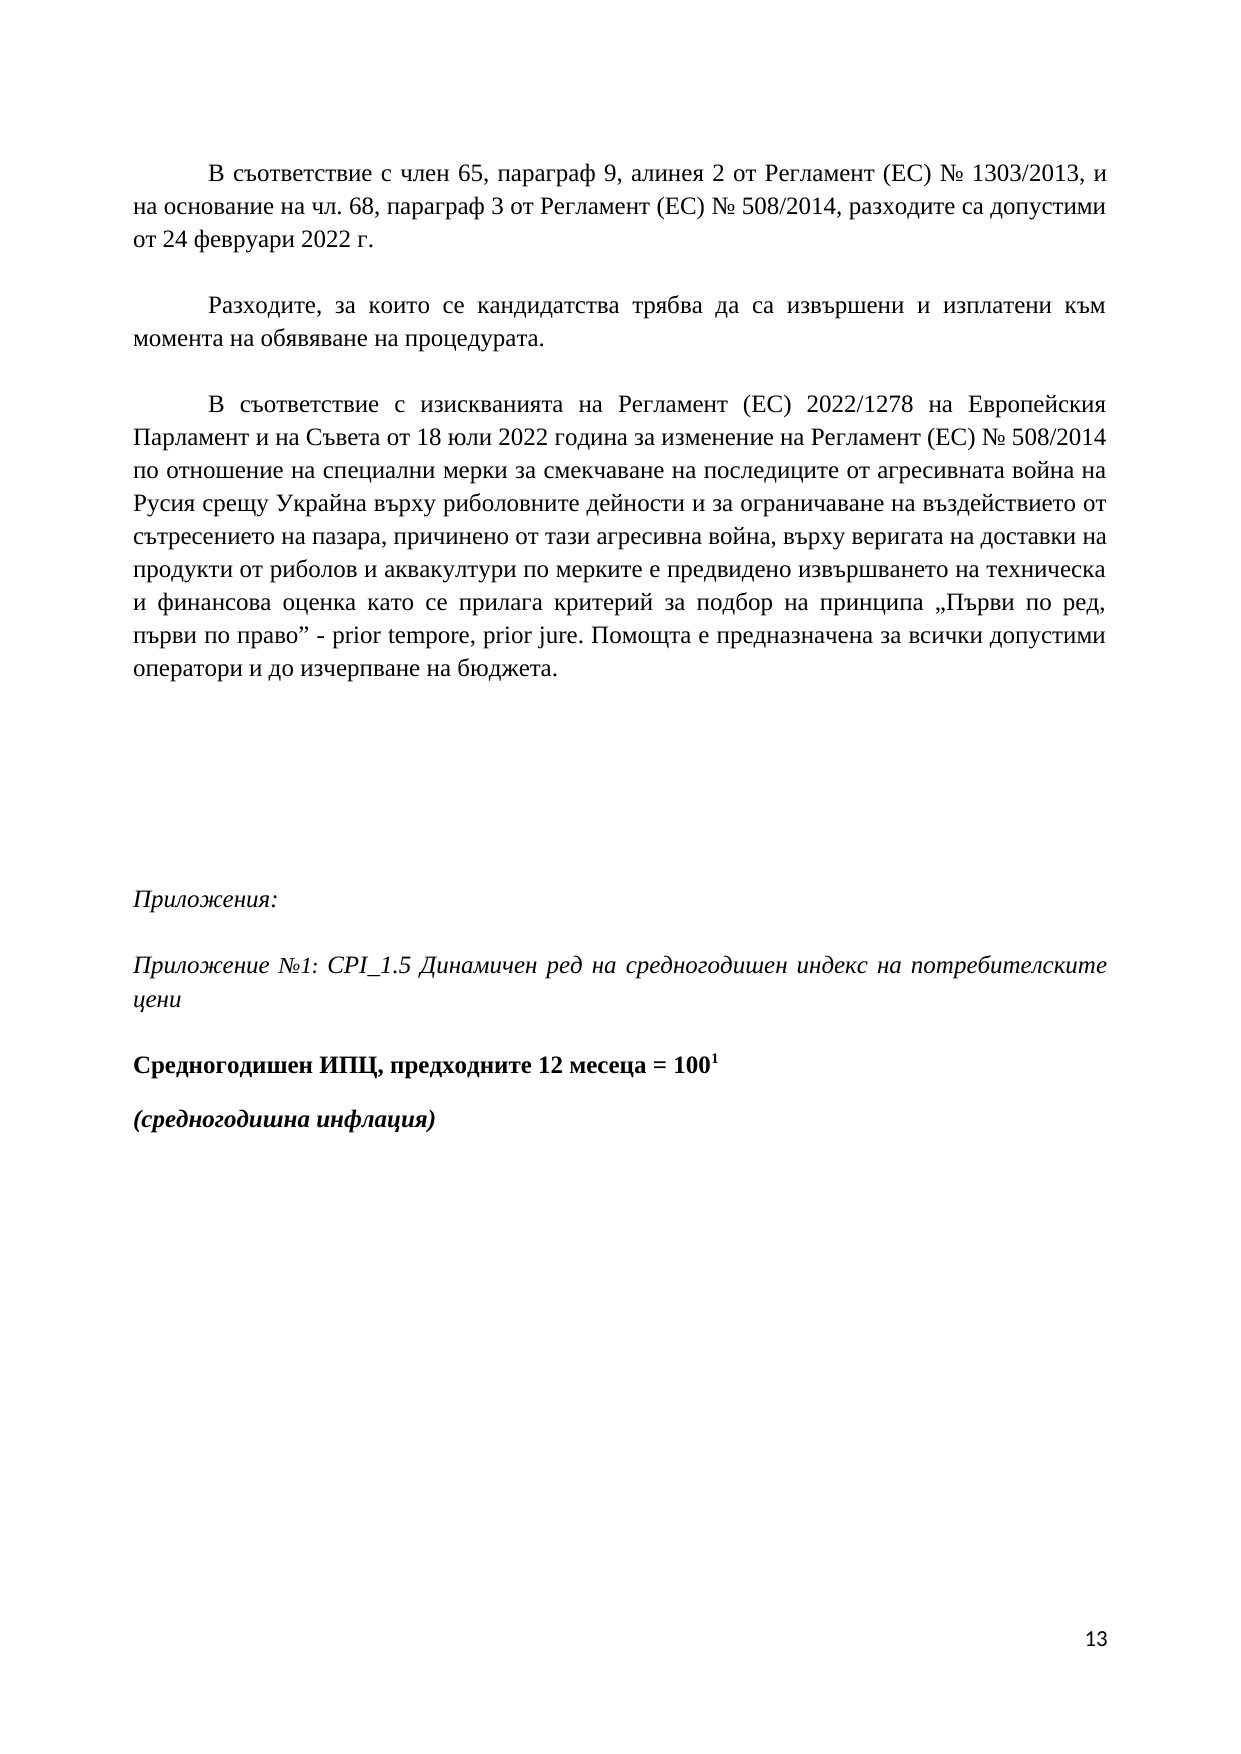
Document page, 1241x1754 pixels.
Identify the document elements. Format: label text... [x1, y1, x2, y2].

text Приложения: [133, 884, 1107, 913]
text (средногодишна инфлация) [133, 1104, 1107, 1132]
text В съответствие с член 65, параграф 9, алинея 2 от Регламент (ЕС) № 1303/2013, и на основание на чл. 68, параграф 3 от Регламент (ЕС) № 508/2014, разходите са допустими от 24 февруари 2022 г. [133, 158, 1107, 253]
text Разходите, за които се кандидатства трябва да са извършени и изплатени към момента на обявяване на процедурата. [133, 290, 1107, 352]
text Приложение №1: CPI_1.5 Динамичен ред на средногодишен индекс на потребителските цени [133, 950, 1107, 1012]
text Средногодишен ИПЦ, предходните 12 месеца = 1001 [133, 1050, 1107, 1078]
text В съответствие с изискванията на Регламент (ЕС) 2022/1278 на Европейския Парламент и на Съвета от 18 юли 2022 година за изменение на Регламент (ЕС) № 508/2014 по отношение на специални мерки за смекчаване на последиците от агресивната война на Русия срещу Украйна върху риболовните дейности и за ограничаване на въздействието от сътресението на пазара, причинено от тази агресивна война, върху веригата на доставки на продукти от риболов и аквакултури по мерките е предвидено извършването на техническа и финансова оценка като се прилага критерий за подбор на принципа „Първи по ред, първи по право” - prior tempore, prior jure. Помощта е предназначена за всички допустими оператори и до изчерпване на бюджета. [133, 389, 1107, 682]
